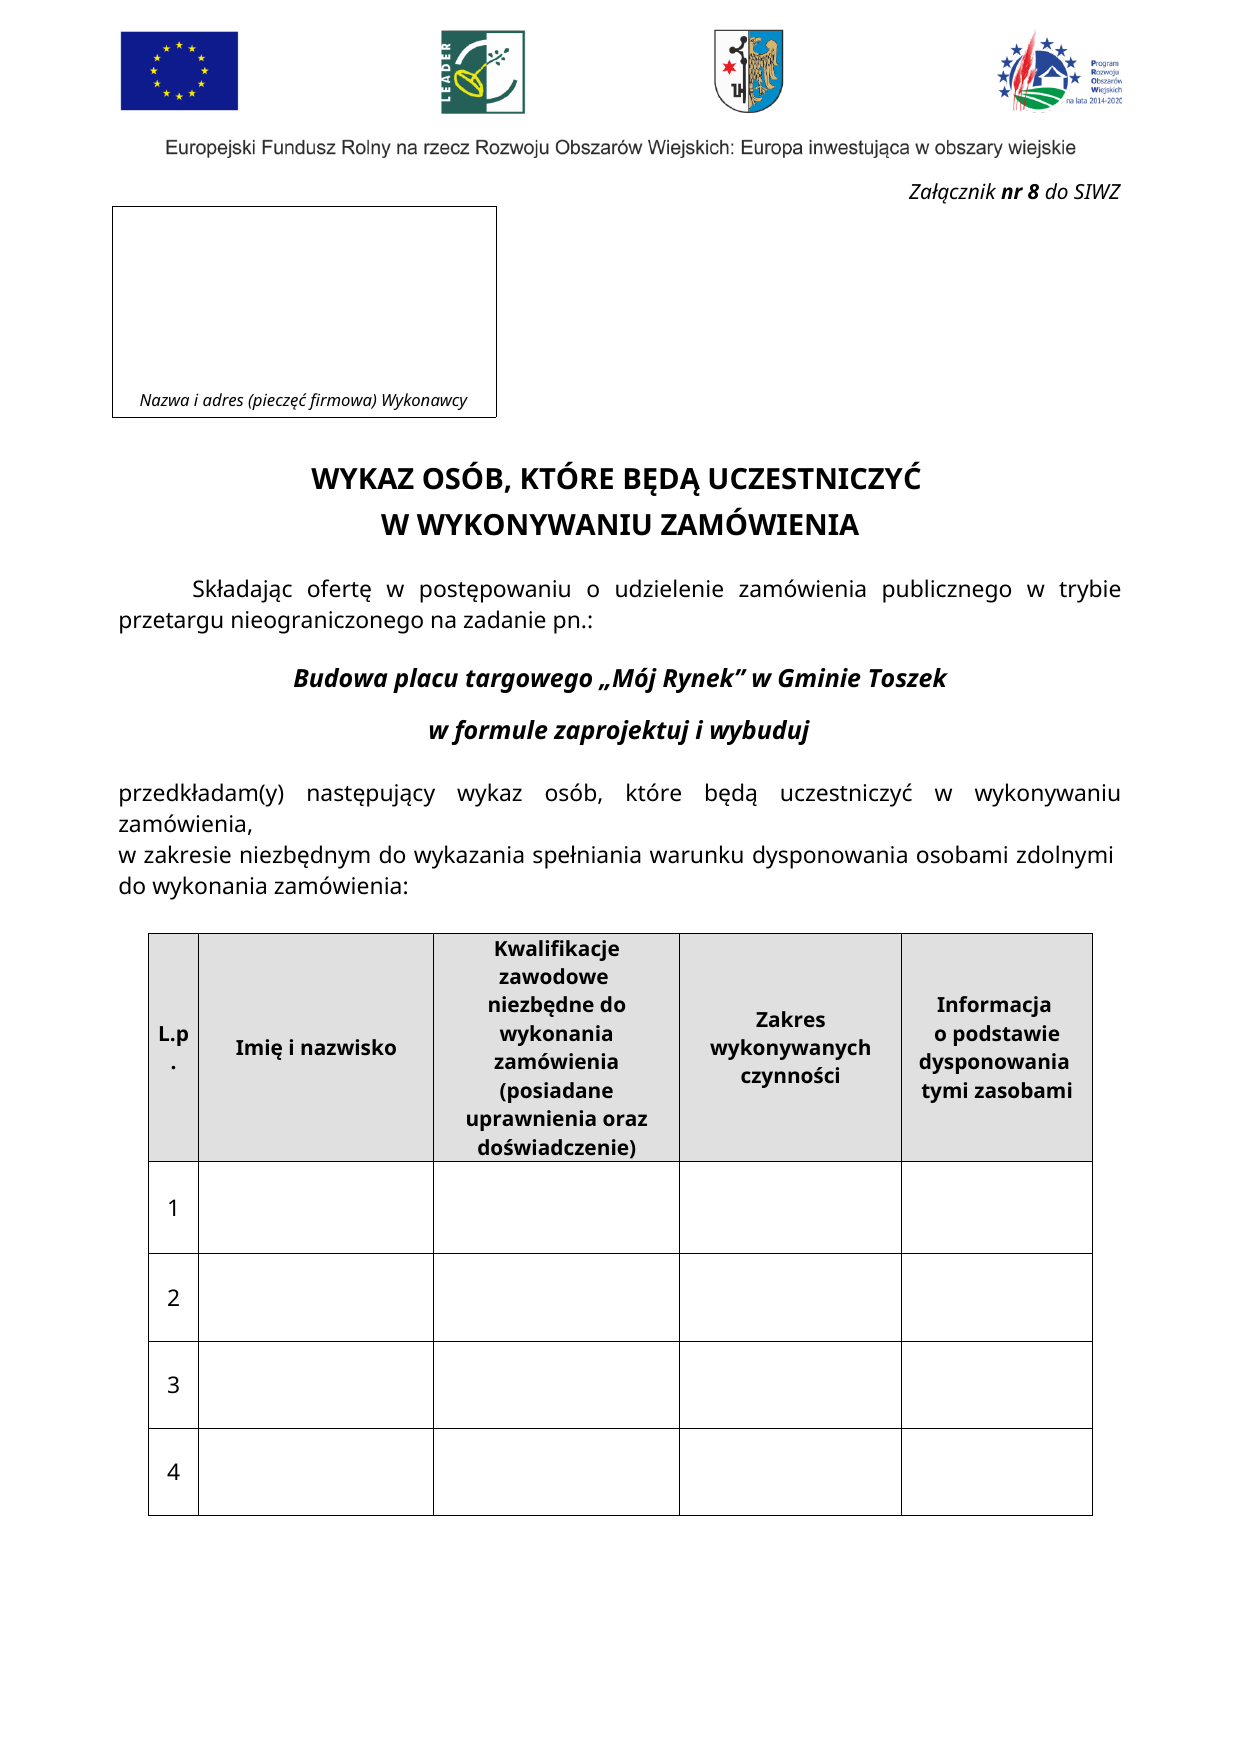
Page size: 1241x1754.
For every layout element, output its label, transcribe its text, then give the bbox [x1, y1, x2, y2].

table_cell [680, 1342, 901, 1427]
table_cell 3 [149, 1342, 198, 1427]
table_cell [434, 1254, 679, 1341]
text Budowa placu targowego „Mój Rynek” w Gminie Toszek [118, 661, 1122, 695]
table_cell [680, 1162, 901, 1253]
table_cell 1 [149, 1162, 198, 1253]
table_cell [199, 1342, 433, 1427]
text przedkładam(y) następujący wykaz osób, które będą uczestniczyć w wykonywaniu zamówienia, w zakresie niezbędnym do wykazania spełniania warunku dysponowania osobami zdolnymi do wykonania zamówienia: [118, 776, 1122, 901]
text WYKAZ OSÓB, KTÓRE BĘDĄ UCZESTNICZYĆ W WYKONYWANIU ZAMÓWIENIA [118, 458, 1122, 544]
picture [118, 29, 1123, 158]
table_header Nazwa i adres (pieczęć firmowa) Wykonawcy [113, 207, 496, 417]
table_header Imię i nazwisko [199, 934, 433, 1161]
table_cell [902, 1429, 1092, 1515]
table_cell 4 [149, 1429, 198, 1515]
table_cell [680, 1254, 901, 1341]
text Składając ofertę w postępowaniu o udzielenie zamówienia publicznego w trybie przetargu nieograniczonego na zadanie pn.: [118, 573, 1122, 636]
table_header Kwalifikacje zawodowe niezbędne do wykonania zamówienia (posiadane uprawnienia oraz doświadczenie) [434, 934, 679, 1161]
table_cell [902, 1342, 1092, 1427]
table_header L.p. [149, 934, 198, 1161]
table_cell [902, 1162, 1092, 1253]
table_cell [199, 1254, 433, 1341]
text w formule zaprojektuj i wybuduj [118, 712, 1122, 746]
table_cell [434, 1429, 679, 1515]
table_header Informacja o podstawie dysponowania tymi zasobami [902, 934, 1092, 1161]
table_cell [434, 1162, 679, 1253]
table_cell [680, 1429, 901, 1515]
table_cell [902, 1254, 1092, 1341]
text Załącznik nr 8 do SIWZ [488, 177, 1122, 206]
table_cell [199, 1162, 433, 1253]
table_header Zakres wykonywanych czynności [680, 934, 901, 1161]
table_cell [434, 1342, 679, 1427]
table_cell [199, 1429, 433, 1515]
table_cell 2 [149, 1254, 198, 1341]
